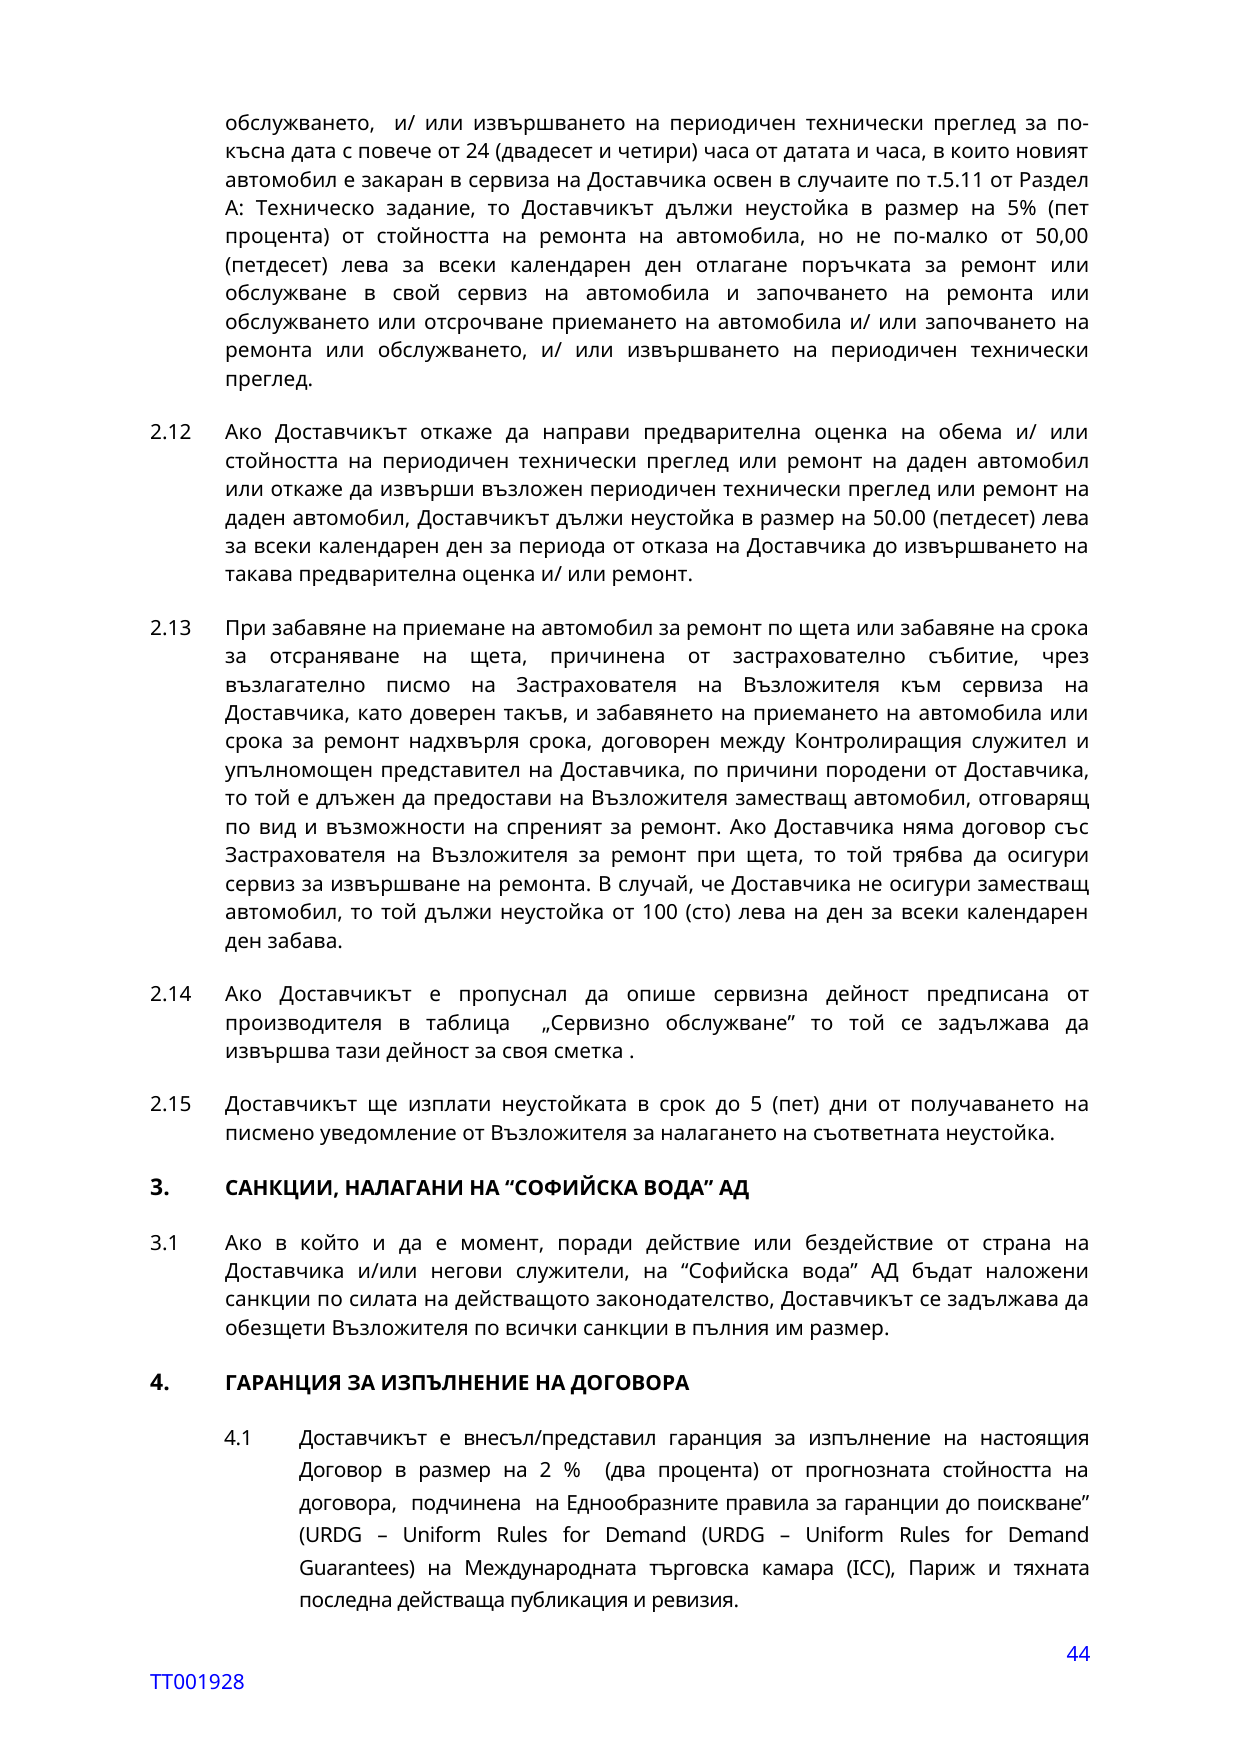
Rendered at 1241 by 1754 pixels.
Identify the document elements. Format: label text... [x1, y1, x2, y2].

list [150, 108, 1090, 392]
list Ако Доставчикът откаже да направи предварителна оценка на обема и/ или стойността на периодичен технически преглед или ремонт на даден автомобил или откаже да извърши възложен периодичен технически преглед или ремонт на даден автомобил, Доставчикът дължи неустойка в размер на 50.00 (петдесет) лева за всеки календарен ден за периода от отказа на Доставчика до извършването на такава предварителна оценка и/ или ремонт. [150, 417, 1090, 588]
list ГАРАНЦИЯ ЗА ИЗПЪЛНЕНИЕ НА ДОГОВОРА [150, 1366, 1090, 1398]
list Доставчикът е внесъл/представил гаранция за изпълнение на настоящия Договор в размер на 2 % (два процента) от прогнозната стойността на договора, подчинена на Еднообразните правила за гаранции до поискване” (URDG – Uniform Rules for Demand (URDG – Uniform Rules for Demand Guarantees) на Международната търговска камара (ICC), Париж и тяхната последна действаща публикация и ревизия. [224, 1423, 1090, 1614]
list САНКЦИИ, НАЛАГАНИ НА “СОФИЙСКА ВОДА” АД [150, 1171, 1090, 1203]
list Доставчикът ще изплати неустойката в срок до 5 (пет) дни от получаването на писмено уведомление от Възложителя за налагането на съответната неустойка. [150, 1089, 1090, 1146]
list Ако в който и да е момент, поради действие или бездействие от страна на Доставчика и/или негови служители, на “Софийска вода” АД бъдат наложени санкции по силата на действащото законодателство, Доставчикът се задължава да обезщети Възложителя по всички санкции в пълния им размер. [150, 1228, 1090, 1341]
list При забавяне на приемане на автомобил за ремонт по щета или забавяне на срока за отсраняване на щета, причинена от застрахователно събитие, чрез възлагателно писмо на Застрахователя на Възложителя към сервиза на Доставчика, като доверен такъв, и забавянето на приемането на автомобила или срока за ремонт надхвърля срока, договорен между Контролиращия служител и упълномощен представител на Доставчика, по причини породени от Доставчика, то той е длъжен да предостави на Възложителя заместващ автомобил, отговарящ по вид и възможности на спреният за ремонт. Ако Доставчика няма договор със Застрахователя на Възложителя за ремонт при щета, то той трябва да осигури сервиз за извършване на ремонта. В случай, че Доставчика не осигури заместващ автомобил, то той дължи неустойка от 100 (сто) лева на ден за всеки календарен ден забава. [150, 613, 1090, 954]
list Ако Доставчикът е пропуснал да опише сервизна дейност предписана от производителя в таблица „Сервизно обслужване” то той се задължава да извършва тази дейност за своя сметка . [150, 979, 1090, 1064]
